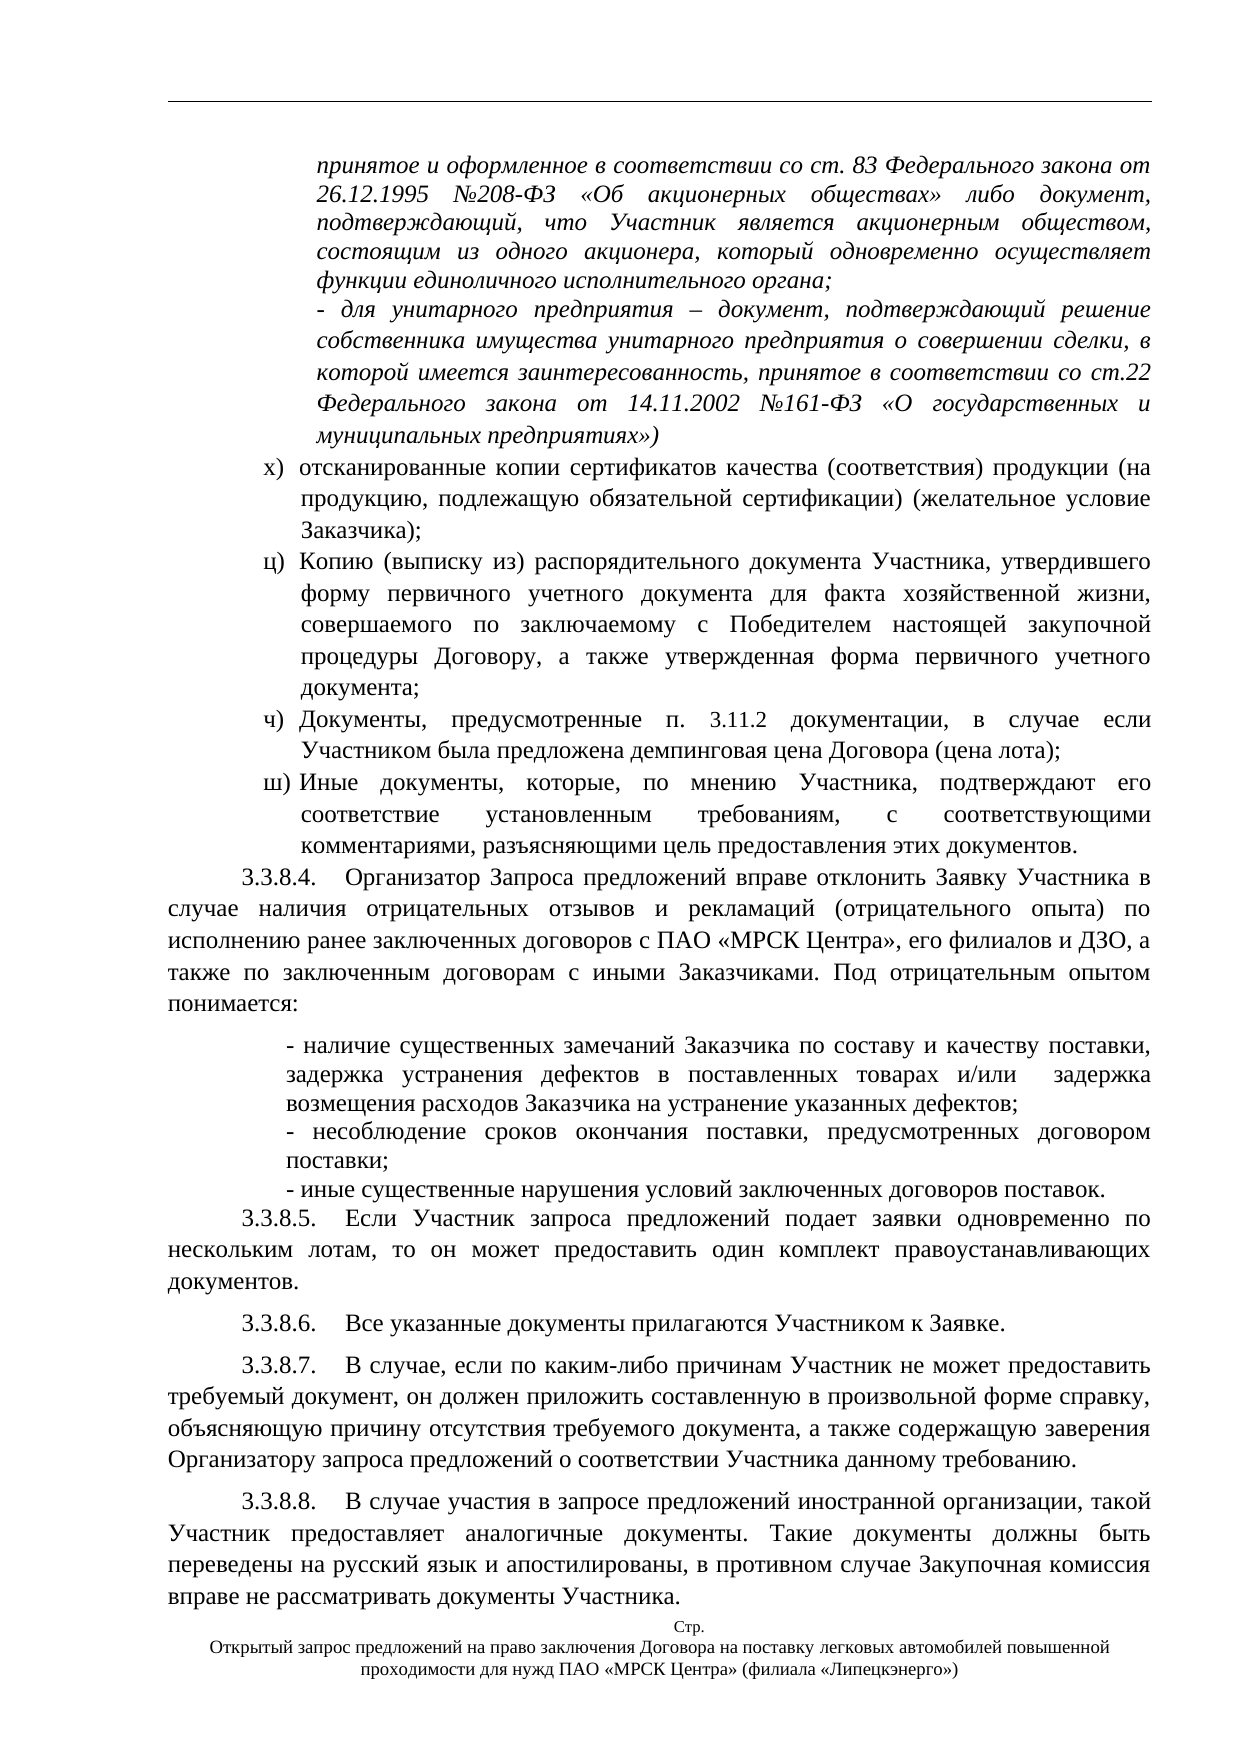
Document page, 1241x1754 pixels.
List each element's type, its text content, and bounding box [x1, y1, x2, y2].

list Копию (выписку из) распорядительного документа Участника, утвердившего форму первичного учетного документа для факта хозяйственной жизни, совершаемого по заключаемому с Победителем настоящей закупочной процедуры Договору, а также утвержденная форма первичного учетного документа; [263, 546, 1152, 701]
list Организатор Запроса предложений вправе отклонить Заявку Участника в случае наличия отрицательных отзывов и рекламаций (отрицательного опыта) по исполнению ранее заключенных договоров с ПАО «МРСК Центра», его филиалов и ДЗО, а также по заключенным договорам с иными Заказчиками. Под отрицательным опытом понимается: [168, 862, 1152, 1017]
list - несоблюдение сроков окончания поставки, предусмотренных договором поставки; [286, 1116, 1152, 1174]
list Если Участник запроса предложений подает заявки одновременно по нескольким лотам, то он может предоставить один комплект правоустанавливающих документов. [168, 1203, 1152, 1294]
list Все указанные документы прилагаются Участником к Заявке. [168, 1308, 1152, 1336]
list В случае, если по каким-либо причинам Участник не может предоставить требуемый документ, он должен приложить составленную в произвольной форме справку, объясняющую причину отсутствия требуемого документа, а также содержащую заверения Организатору запроса предложений о соответствии Участника данному требованию. [168, 1350, 1152, 1473]
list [316, 150, 1152, 294]
list - иные существенные нарушения условий заключенных договоров поставок. [286, 1174, 1152, 1203]
list Документы, предусмотренные п. 3.11.2 документации, в случае если Участником была предложена демпинговая цена Договора (цена лота); [263, 704, 1152, 764]
list Иные документы, которые, по мнению Участника, подтверждают его соответствие установленным требованиям, с соответствующими комментариями, разъясняющими цель предоставления этих документов. [263, 767, 1152, 859]
list отсканированные копии сертификатов качества (соответствия) продукции (на продукцию, подлежащую обязательной сертификации) (желательное условие Заказчика); [263, 452, 1152, 543]
list В случае участия в запросе предложений иностранной организации, такой Участник предоставляет аналогичные документы. Такие документы должны быть переведены на русский язык и апостилированы, в противном случае Закупочная комиссия вправе не рассматривать документы Участника. [168, 1486, 1152, 1610]
list - для унитарного предприятия – документ, подтверждающий решение собственника имущества унитарного предприятия о совершении сделки, в которой имеется заинтересованность, принятое в соответствии со ст.22 Федерального закона от 14.11.2002 №161-ФЗ «О государственных и муниципальных предприятиях») [316, 294, 1152, 449]
list - наличие существенных замечаний Заказчика по составу и качеству поставки, задержка устранения дефектов в поставленных товарах и/или задержка возмещения расходов Заказчика на устранение указанных дефектов; [286, 1030, 1152, 1116]
